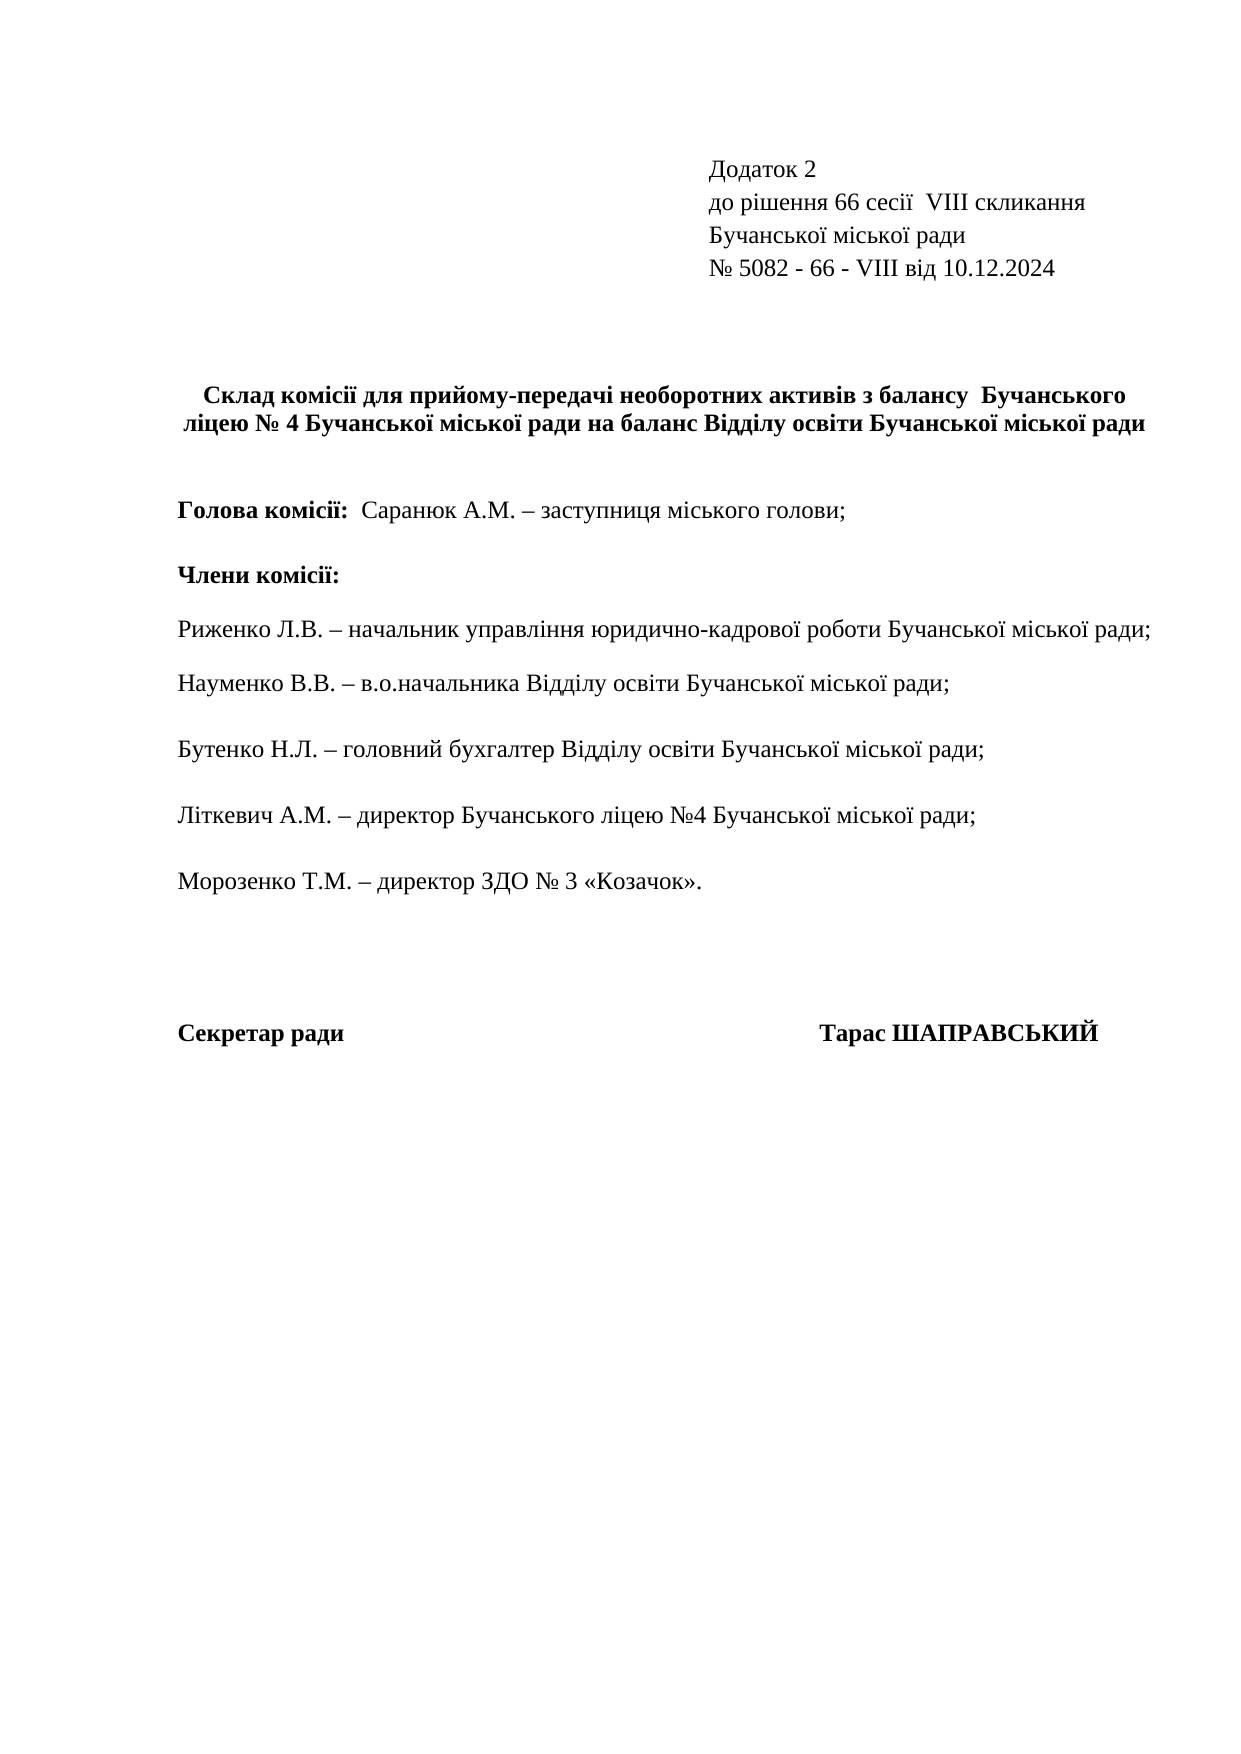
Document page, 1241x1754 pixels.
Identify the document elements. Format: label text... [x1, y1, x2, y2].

text Голова комісії: Саранюк А.М. – заступниця міського голови; [177, 495, 1152, 523]
text Морозенко Т.М. – директор ЗДО № 3 «Козачок». [177, 866, 1152, 894]
text Склад комісії для прийому-передачі необоротних активів з балансу Бучанського ліцею № 4 Бучанської міської ради на баланс Відділу освіти Бучанської міської ради [177, 380, 1152, 437]
text Бутенко Н.Л. – головний бухгалтер Відділу освіти Бучанської міської ради; [177, 734, 1152, 762]
text Додаток 2 [709, 154, 1152, 183]
text Члени комісії: [177, 560, 1152, 589]
text Літкевич А.М. – директор Бучанського ліцею №4 Бучанської міської ради; [177, 800, 1152, 828]
list Риженко Л.В. – начальник управління юридично-кадрової роботи Бучанської міської ради; [177, 614, 1152, 643]
text Бучанської міської ради [255, 220, 1152, 249]
text Науменко В.В. – в.о.начальника Відділу освіти Бучанської міської ради; [177, 668, 1152, 696]
text № 5082 - 66 - VIІI від 10.12.2024 [255, 253, 1152, 282]
text Секретар ради Тарас ШАПРАВСЬКИЙ [177, 1018, 1152, 1047]
text до рішення 66 сесії VIIІ скликання [255, 187, 1152, 216]
